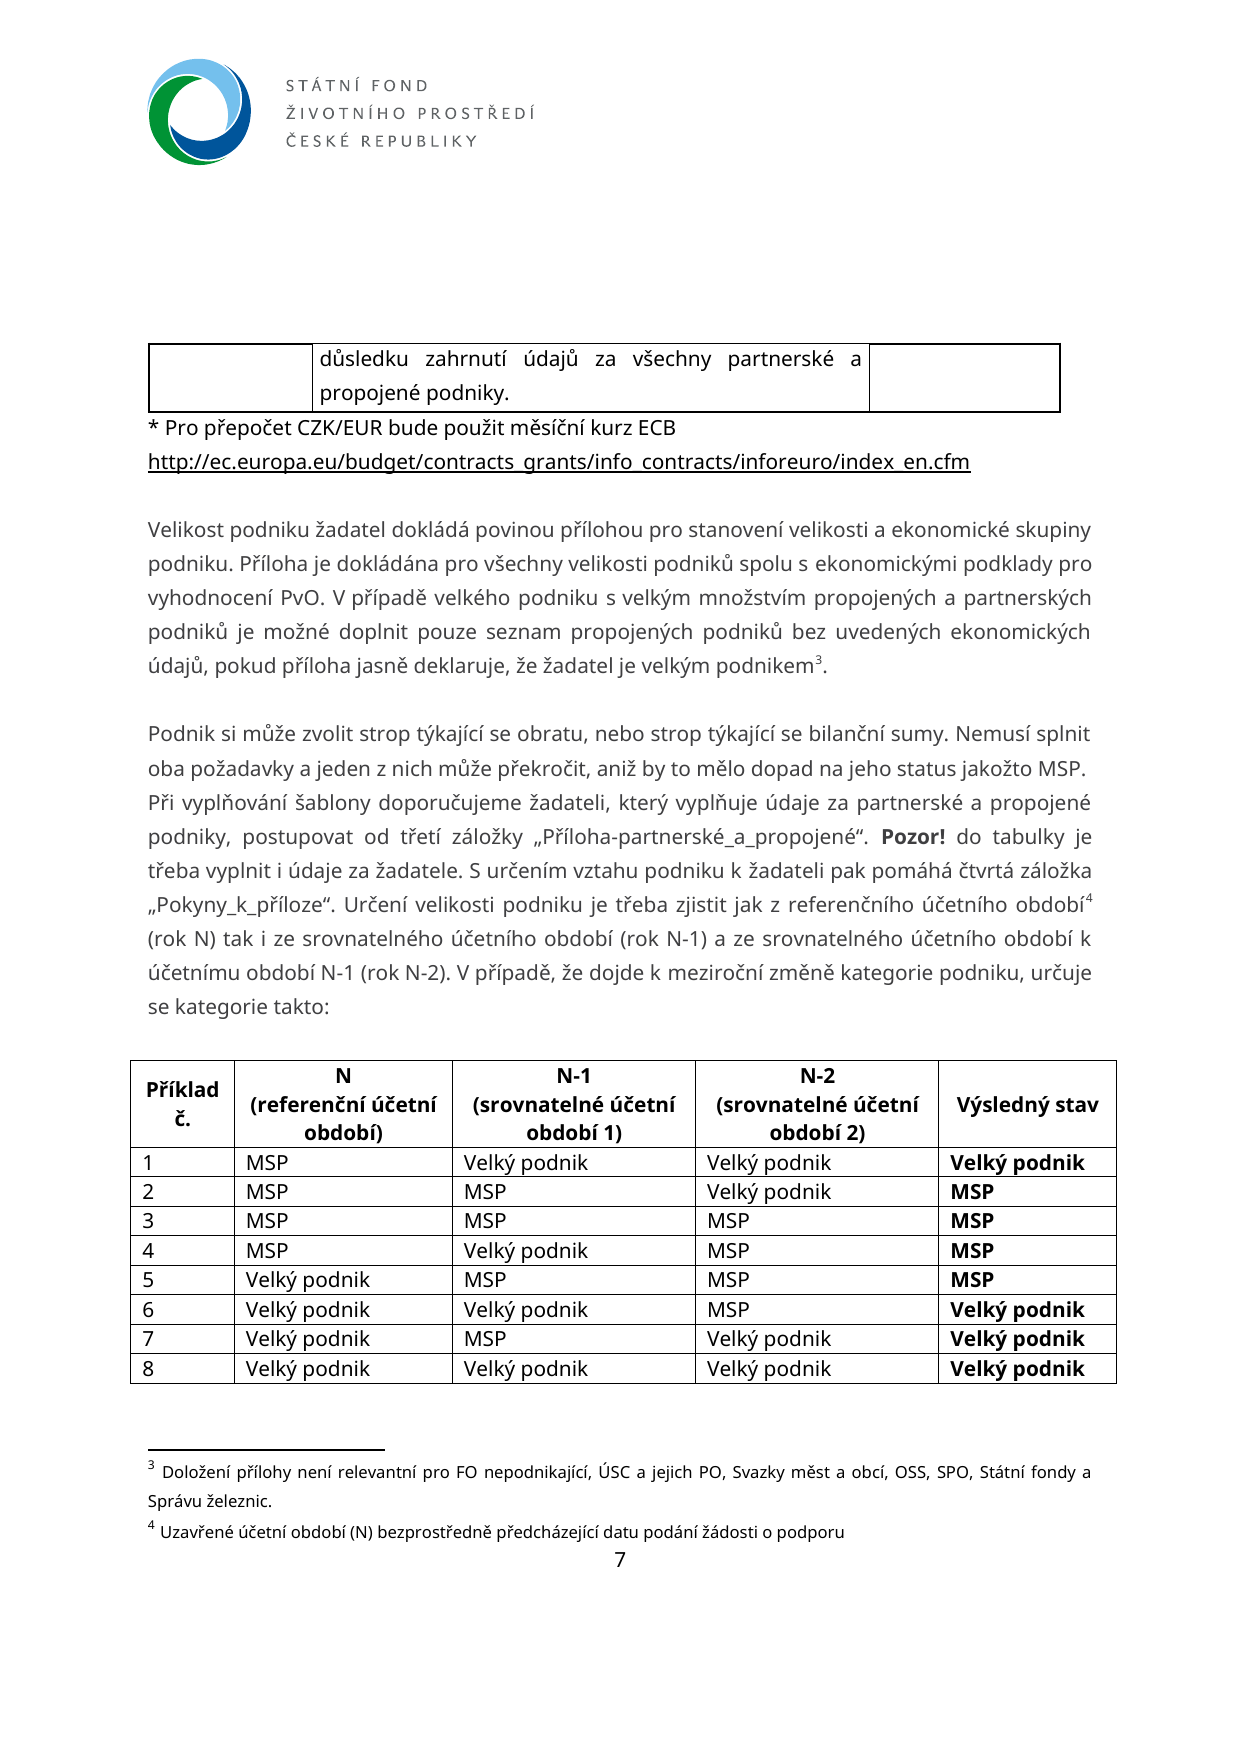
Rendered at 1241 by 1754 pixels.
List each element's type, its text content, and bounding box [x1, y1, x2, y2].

table_cell Velký podnik [453, 1148, 695, 1176]
table_cell MSP [235, 1148, 452, 1176]
table_cell 1 [131, 1148, 234, 1176]
text * Pro přepočet CZK/EUR bude použit měsíční kurz ECB http://ec.europa.eu/budget/contracts_grants/info_contracts/inforeuro/index_en.cfm [148, 413, 1092, 476]
table_cell MSP [939, 1207, 1116, 1235]
table_header N-2 (srovnatelné účetní období 2) [696, 1061, 938, 1147]
text Velikost podniku žadatel dokládá povinou přílohou pro stanovení velikosti a ekonomické skupiny podniku. Příloha je dokládána pro všechny velikosti podniků spolu s ekonomickými podklady pro vyhodnocení PvO. V případě velkého podniku s velkým množstvím propojených a partnerských podniků je možné doplnit pouze seznam propojených podniků bez uvedených ekonomických údajů, pokud příloha jasně deklaruje, že žadatel je velkým podnikem. [148, 515, 1092, 680]
table_cell Velký podnik [939, 1148, 1116, 1176]
table_cell Velký podnik [235, 1266, 452, 1294]
table_cell MSP [939, 1177, 1116, 1206]
table_header N-1 (srovnatelné účetní období 1) [453, 1061, 695, 1147]
table_cell MSP [453, 1207, 695, 1235]
table_cell 3 [131, 1207, 234, 1235]
table_cell Velký podnik [453, 1295, 695, 1323]
table_cell MSP [939, 1266, 1116, 1294]
table_header Příklad č. [131, 1061, 234, 1147]
table_cell Velký podnik [696, 1354, 938, 1382]
table_cell Velký podnik [453, 1236, 695, 1264]
table_cell Velký podnik [235, 1354, 452, 1382]
table_cell Velký podnik [696, 1148, 938, 1176]
table_cell MSP [696, 1236, 938, 1264]
table_cell Velký podnik [939, 1325, 1116, 1353]
table_cell MSP [453, 1177, 695, 1206]
text Při vyplňování šablony doporučujeme žadateli, který vyplňuje údaje za partnerské a propojené podniky, postupovat od třetí záložky „Příloha-partnerské_a_propojené“. Pozor! do tabulky je třeba vyplnit i údaje za žadatele. S určením vztahu podniku k žadateli pak pomáhá čtvrtá záložka „Pokyny_k_příloze“. Určení velikosti podniku je třeba zjistit jak z referenčního účetního období (rok N) tak i ze srovnatelného účetního období (rok N-1) a ze srovnatelného účetního období k účetnímu období N-1 (rok N-2). V případě, že dojde k meziroční změně kategorie podniku, určuje se kategorie takto: [148, 788, 1092, 1021]
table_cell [313, 344, 869, 411]
table_cell MSP [235, 1236, 452, 1264]
table_cell 2 [131, 1177, 234, 1206]
table_cell Velký podnik [939, 1295, 1116, 1323]
table_cell MSP [235, 1177, 452, 1206]
table_cell 7 [131, 1325, 234, 1353]
text Podnik si může zvolit strop týkající se obratu, nebo strop týkající se bilanční sumy. Nemusí splnit oba požadavky a jeden z nich může překročit, aniž by to mělo dopad na jeho status jakožto MSP. [148, 719, 1092, 782]
table_cell MSP [696, 1266, 938, 1294]
table_cell MSP [696, 1295, 938, 1323]
table_cell MSP [453, 1325, 695, 1353]
table_cell MSP [453, 1266, 695, 1294]
table_header Výsledný stav [939, 1061, 1116, 1147]
table_cell MSP [696, 1207, 938, 1235]
table_cell Velký podnik [939, 1354, 1116, 1382]
table_cell Velký podnik [696, 1177, 938, 1206]
table_cell 8 [131, 1354, 234, 1382]
table_cell MSP [939, 1236, 1116, 1264]
table_cell Velký podnik [235, 1325, 452, 1353]
table_header N (referenční účetní období) [235, 1061, 452, 1147]
table_cell Velký podnik [453, 1354, 695, 1382]
table_cell 6 [131, 1295, 234, 1323]
table_cell MSP [235, 1207, 452, 1235]
table_cell Velký podnik [696, 1325, 938, 1353]
table_cell Velký podnik [235, 1295, 452, 1323]
table_cell 4 [131, 1236, 234, 1264]
table_cell 5 [131, 1266, 234, 1294]
